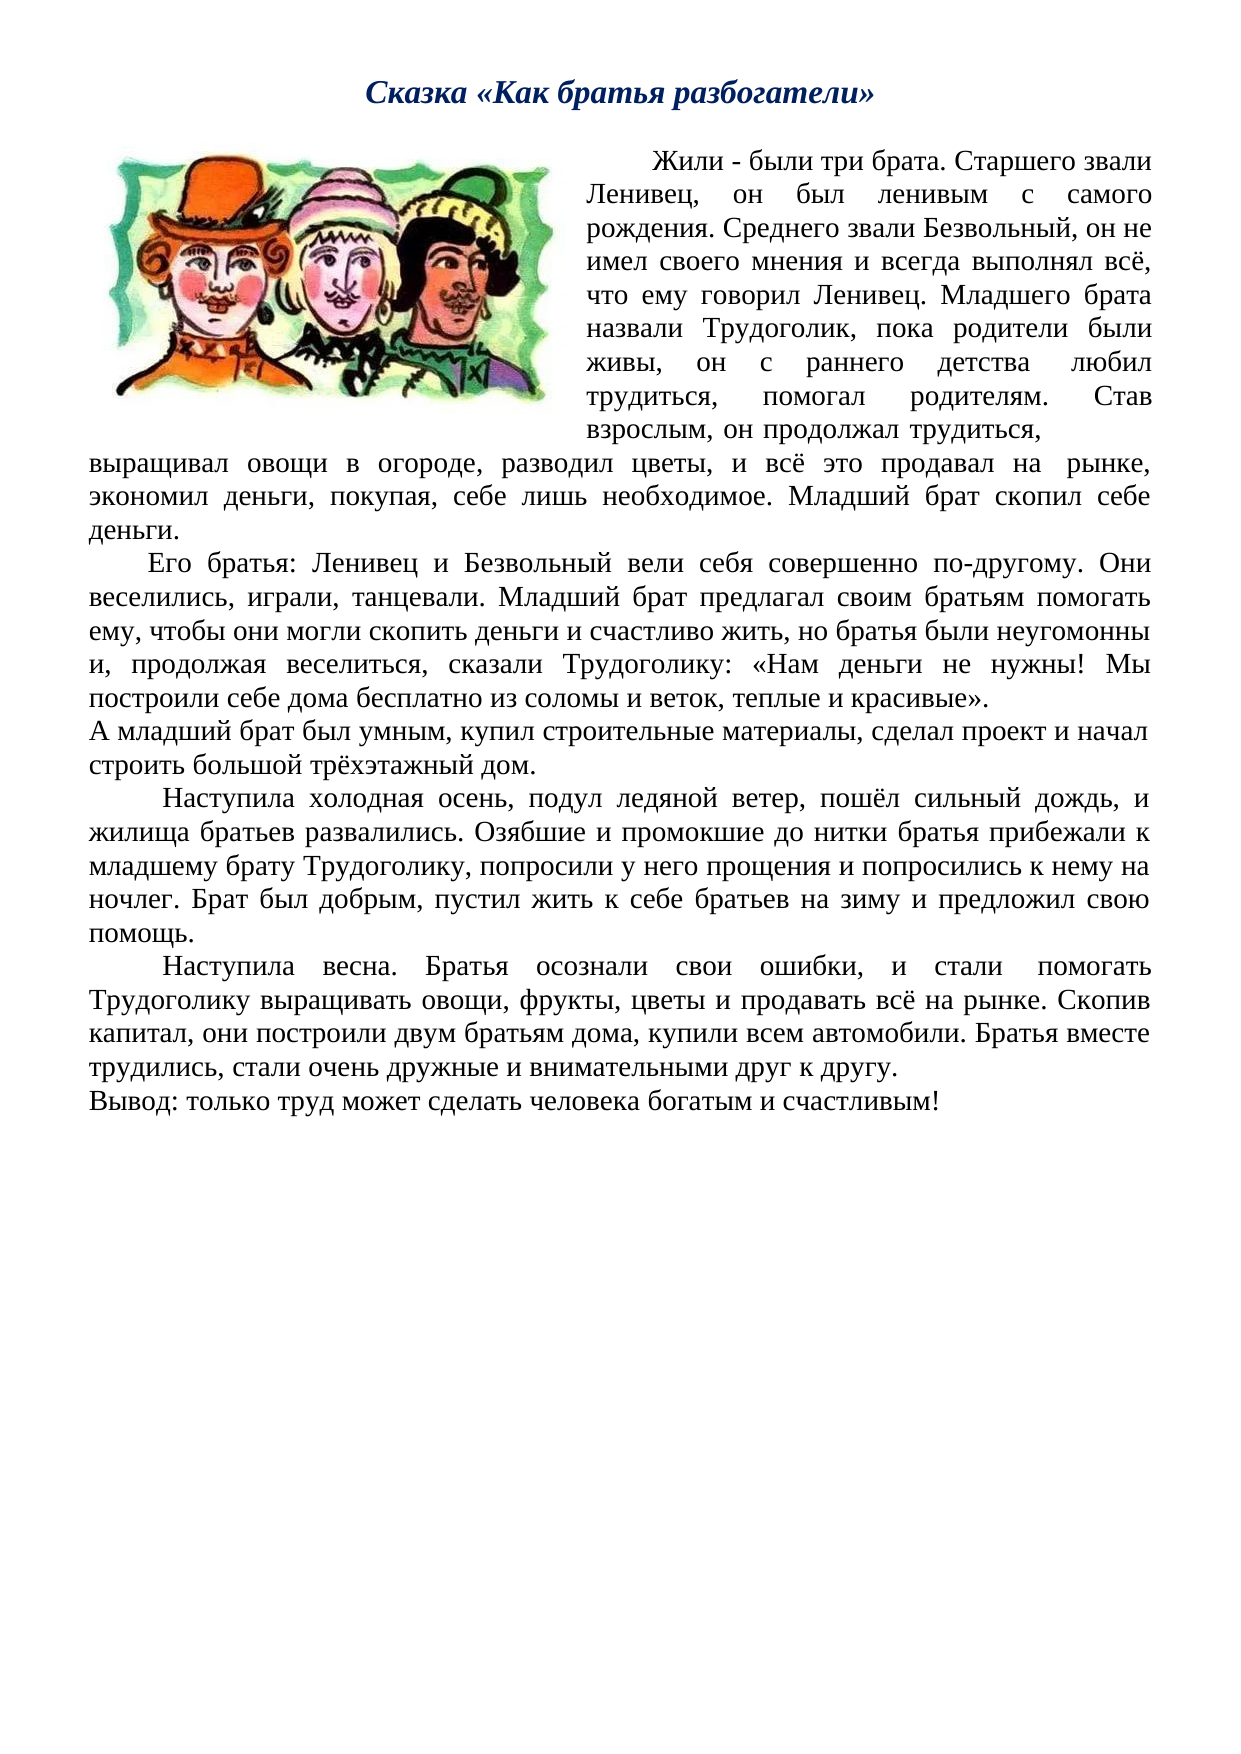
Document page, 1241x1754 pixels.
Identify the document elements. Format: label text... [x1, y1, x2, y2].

picture [102, 143, 567, 414]
text Наступила холодная осень, подул ледяной ветер, пошёл сильный дождь, и жилища братьев развалились. Озябшие и промокшие до нитки братья прибежали к младшему брату Трудоголику, попросили у него прощения и попросились к нему на ночлег. Брат был добрым, пустил жить к себе братьев на зиму и предложил свою помощь. [88, 781, 1151, 948]
text Жили - были три брата. Старшего звали Ленивец, он был ленивым с самого рождения. Среднего звали Безвольный, он не имел своего мнения и всегда выполнял всё, что ему говорил Ленивец. Младшего брата назвали Трудоголик, пока родители были живы, он с раннего детства любил трудиться, помогал родителям. Став взрослым, он продолжал трудиться, [586, 143, 1152, 445]
subtitle Сказка «Как братья разбогатели» [226, 72, 1015, 110]
text Его братья: Ленивец и Безвольный вели себя совершенно по-другому. Они веселились, играли, танцевали. Младший брат предлагал своим братьям помогать ему, чтобы они могли скопить деньги и счастливо жить, но братья были неугомонны и, продолжая веселиться, сказали Трудоголику: «Нам деньги не нужны! Мы построили себе дома бесплатно из соломы и веток, теплые и красивые». [88, 546, 1152, 713]
text Вывод: только труд может сделать человека богатым и счастливым! [88, 1083, 1178, 1116]
text Наступила весна. Братья осознали свои ошибки, и стали помогать Трудоголику выращивать овощи, фрукты, цветы и продавать всё на рынке. Скопив капитал, они построили двум братьям дома, купили всем автомобили. Братья вместе трудились, стали очень дружные и внимательными друг к другу. [88, 948, 1152, 1082]
text А младший брат был умным, купил строительные материалы, сделал проект и начал строить большой трёхэтажный дом. [88, 713, 1150, 781]
text выращивал овощи в огороде, разводил цветы, и всё это продавал на рынке, экономил деньги, покупая, себе лишь необходимое. Младший брат скопил себе деньги. [88, 445, 1151, 546]
